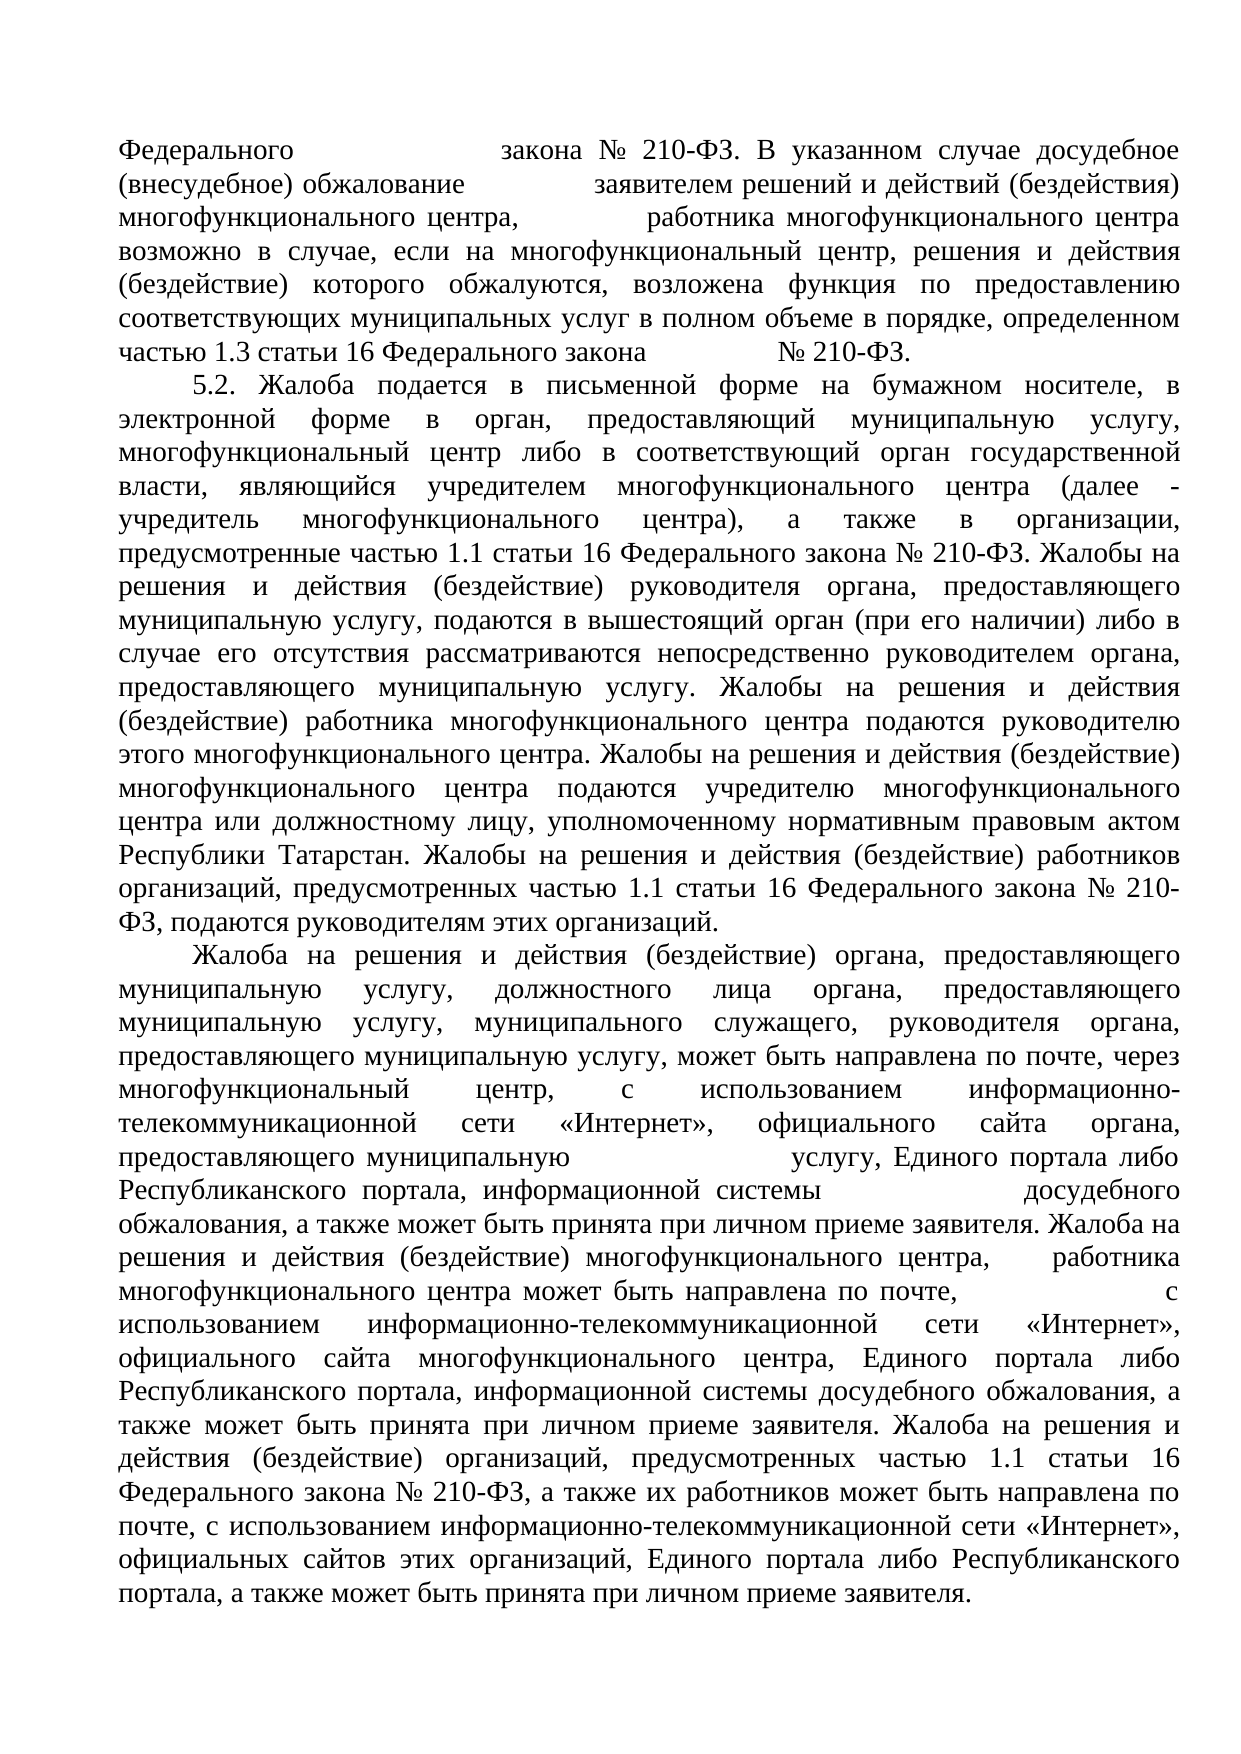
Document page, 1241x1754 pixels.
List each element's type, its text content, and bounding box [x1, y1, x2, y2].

text Жалоба на решения и действия (бездействие) органа, предоставляющего муниципальную услугу, должностного лица органа, предоставляющего муниципальную услугу, муниципального служащего, руководителя органа, предоставляющего муниципальную услугу, может быть направлена по почте, через многофункциональный центр, с использованием информационно-телекоммуникационной сети «Интернет», официального сайта органа, предоставляющего муниципальную услугу, Единого портала либо Республиканского портала, информационной системы досудебного обжалования, а также может быть принята при личном приеме заявителя. Жалоба на решения и действия (бездействие) многофункционального центра, работника многофункционального центра может быть направлена по почте, с использованием информационно-телекоммуникационной сети «Интернет», официального сайта многофункционального центра, Единого портала либо Республиканского портала, информационной системы досудебного обжалования, а также может быть принята при личном приеме заявителя. Жалоба на решения и действия (бездействие) организаций, предусмотренных частью 1.1 статьи 16 Федерального закона № 210-ФЗ, а также их работников может быть направлена по почте, с использованием информационно-телекоммуникационной сети «Интернет», официальных сайтов этих организаций, Единого портала либо Республиканского портала, а также может быть принята при личном приеме заявителя. [118, 937, 1181, 1608]
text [118, 132, 1181, 367]
text 5.2. Жалоба подается в письменной форме на бумажном носителе, в электронной форме в орган, предоставляющий муниципальную услугу, многофункциональный центр либо в соответствующий орган государственной власти, являющийся учредителем многофункционального центра (далее - учредитель многофункционального центра), а также в организации, предусмотренные частью 1.1 статьи 16 Федерального закона № 210-ФЗ. Жалобы на решения и действия (бездействие) руководителя органа, предоставляющего муниципальную услугу, подаются в вышестоящий орган (при его наличии) либо в случае его отсутствия рассматриваются непосредственно руководителем органа, предоставляющего муниципальную услугу. Жалобы на решения и действия (бездействие) работника многофункционального центра подаются руководителю этого многофункционального центра. Жалобы на решения и действия (бездействие) многофункционального центра подаются учредителю многофункционального центра или должностному лицу, уполномоченному нормативным правовым актом Республики Татарстан. Жалобы на решения и действия (бездействие) работников организаций, предусмотренных частью 1.1 статьи 16 Федерального закона № 210-ФЗ, подаются руководителям этих организаций. [118, 367, 1181, 937]
